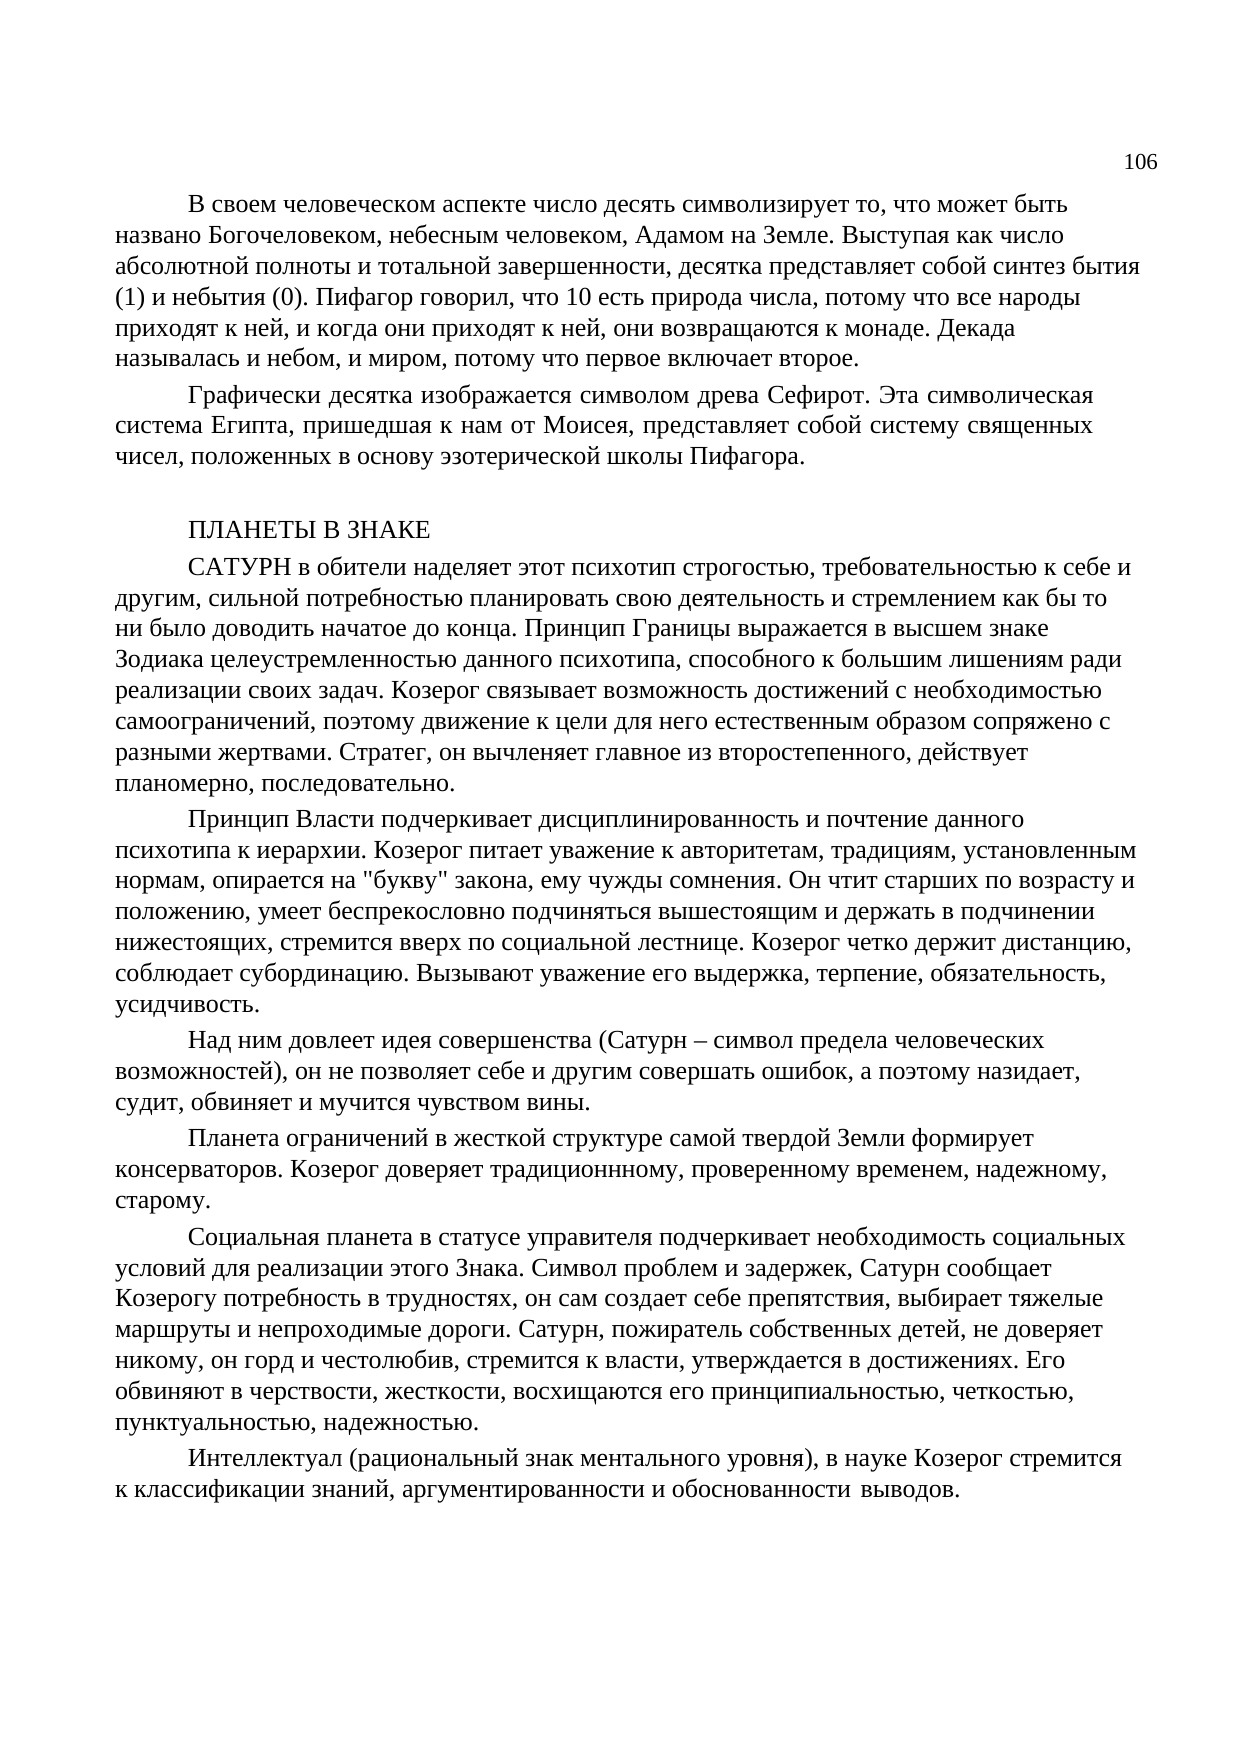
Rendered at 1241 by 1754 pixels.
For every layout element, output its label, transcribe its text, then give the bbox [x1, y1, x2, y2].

text Принцип Власти подчеркивает дисциплинированность и почтение данного психотипа к иерархии. Козерог питает уважение к авторитетам, традициям, установленным нормам, опирается на "букву" закона, ему чужды сомнения. Он чтит старших по возрасту и положению, умеет беспрекословно подчиняться вышестоящим и держать в подчинении нижестоящих, стремится вверх по социальной лестнице. Козерог четко держит дистанцию, соблюдает субординацию. Вызывают уважение его выдержка, терпение, обязательность, усидчивость. [115, 803, 1141, 1018]
text В своем человеческом аспекте число десять символизирует то, что может быть названо Богочеловеком, небесным человеком, Адамом на Земле. Выступая как число абсолютной полноты и тотальной завершенности, десятка представляет собой синтез бытия [115, 188, 1146, 280]
text Над ним довлеет идея совершенства (Сатурн – символ предела человеческих возможностей), он не позволяет себе и другим совершать ошибок, а поэтому назидает, судит, обвиняет и мучится чувством вины. [115, 1024, 1136, 1116]
text Социальная планета в статусе управителя подчеркивает необходимость социальных условий для реализации этого Знака. Символ проблем и задержек, Сатурн сообщает Козерогу потребность в трудностях, он сам создает себе препятствия, выбирает тяжелые маршруты и непроходимые дороги. Сатурн, пожиратель собственных детей, не доверяет никому, он горд и честолюбив, стремится к власти, утверждается в достижениях. Его обвиняют в черствости, жесткости, восхищаются его принципиальностью, четкостью, пунктуальностью, надежностью. [115, 1221, 1136, 1436]
text Графически десятка изображается символом древа Сефирот. Эта символическая система Египта, пришедшая к нам от Моисея, представляет собой систему священных чисел, положенных в основу эзотерической школы Пифагора. [115, 379, 1094, 470]
text Планета ограничений в жесткой структуре самой твердой Земли формирует консерваторов. Козерог доверяет традиционнному, проверенному временем, надежному, старому. [115, 1122, 1165, 1214]
text (1) и небытия (0). Пифагор говорил, что 10 есть природа числа, потому что все народы приходят к ней, и когда они приходят к ней, они возвращаются к монаде. Декада называлась и небом, и миром, потому что первое включает второе. [115, 281, 1136, 372]
text Интеллектуал (рациональный знак ментального уровня), в науке Козерог стремится к классификации знаний, аргументированности и обоснованности выводов. [115, 1442, 1133, 1503]
text ПЛАНЕТЫ В ЗНАКЕ [188, 514, 1165, 544]
text САТУРН в обители наделяет этот психотип строгостью, требовательностью к себе и другим, сильной потребностью планировать свою деятельность и стремлением как бы то ни было доводить начатое до конца. Принцип Границы выражается в высшем знаке Зодиака целеустремленностью данного психотипа, способного к большим лишениям ради реализации своих задач. Козерог связывает возможность достижений с необходимостью самоограничений, поэтому движение к цели для него естественным образом сопряжено с разными жертвами. Стратег, он вычленяет главное из второстепенного, действует планомерно, последовательно. [115, 551, 1136, 797]
